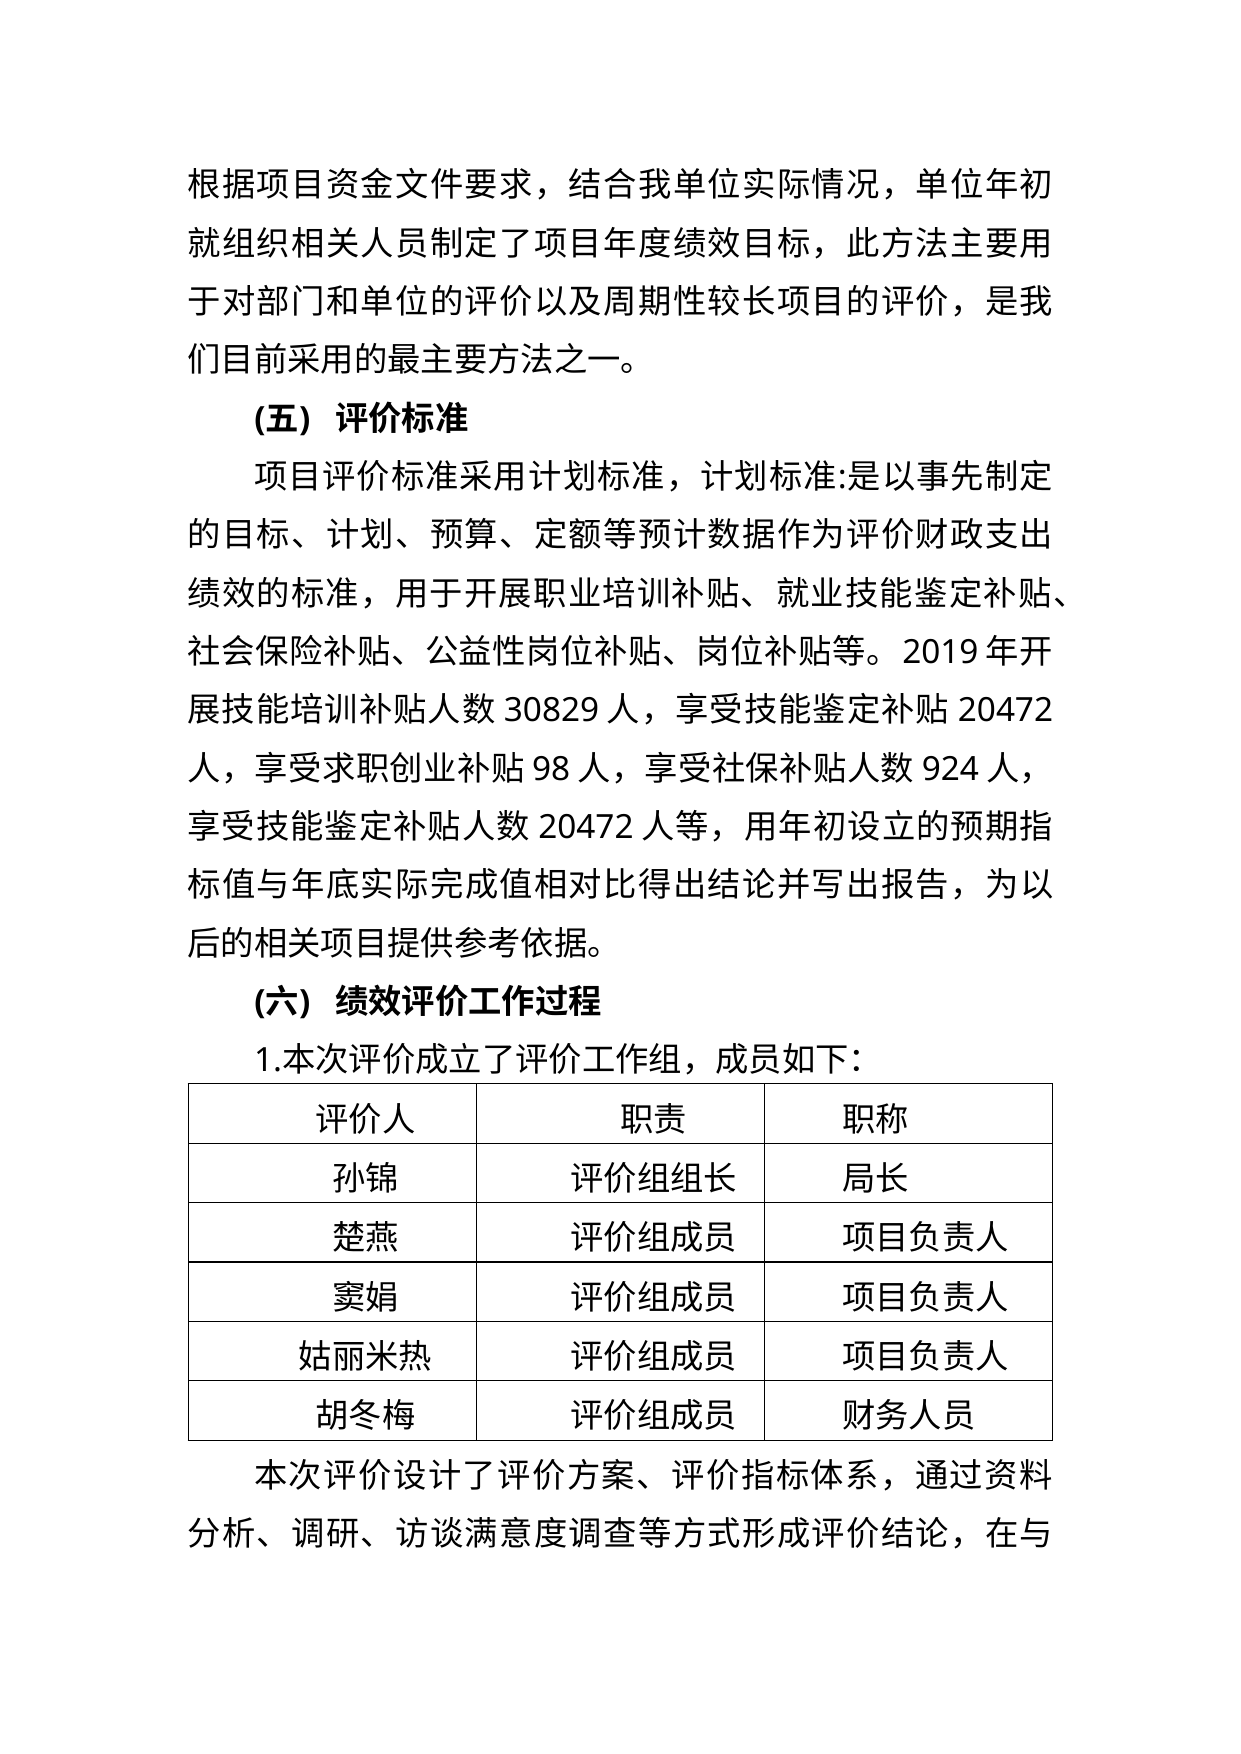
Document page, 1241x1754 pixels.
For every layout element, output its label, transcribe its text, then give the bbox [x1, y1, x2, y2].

table_cell 评价组组长 [477, 1144, 764, 1202]
table_header 职责 [477, 1084, 764, 1143]
table_header 评价人 [189, 1084, 476, 1143]
list 1.本次评价成立了评价工作组，成员如下： [187, 1025, 1053, 1083]
table_cell 胡冬梅 [189, 1381, 476, 1439]
table_cell 孙锦 [189, 1144, 476, 1202]
table_cell 姑丽米热 [189, 1322, 476, 1380]
table_cell 项目负责人 [765, 1263, 1052, 1321]
list 项目评价标准采用计划标准，计划标准:是以事先制定的目标、计划、预算、定额等预计数据作为评价财政支出绩效的标准，用于开展职业培训补贴、就业技能鉴定补贴、社会保险补贴、公益性岗位补贴、岗位补贴等。2019年开展技能培训补贴人数30829人，享受技能鉴定补贴20472人，享受求职创业补贴98人，享受社保补贴人数924人，享受技能鉴定补贴人数20472人等，用年初设立的预期指标值与年底实际完成值相对比得出结论并写出报告，为以后的相关项目提供参考依据。 [187, 442, 1053, 967]
table_header 职称 [765, 1084, 1052, 1143]
table_cell 局长 [765, 1144, 1052, 1202]
table_cell 财务人员 [765, 1381, 1052, 1439]
table_cell 评价组成员 [477, 1263, 764, 1321]
table_cell 项目负责人 [765, 1322, 1052, 1380]
list 评价标准 [187, 383, 1053, 442]
table_cell 项目负责人 [765, 1203, 1052, 1261]
table_cell 窦娟 [189, 1263, 476, 1321]
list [187, 1441, 1053, 1557]
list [187, 150, 1053, 383]
table_cell 评价组成员 [477, 1322, 764, 1380]
table_cell 评价组成员 [477, 1381, 764, 1439]
list 绩效评价工作过程 [187, 967, 1053, 1025]
table_cell 评价组成员 [477, 1203, 764, 1261]
table_cell 楚燕 [189, 1203, 476, 1261]
